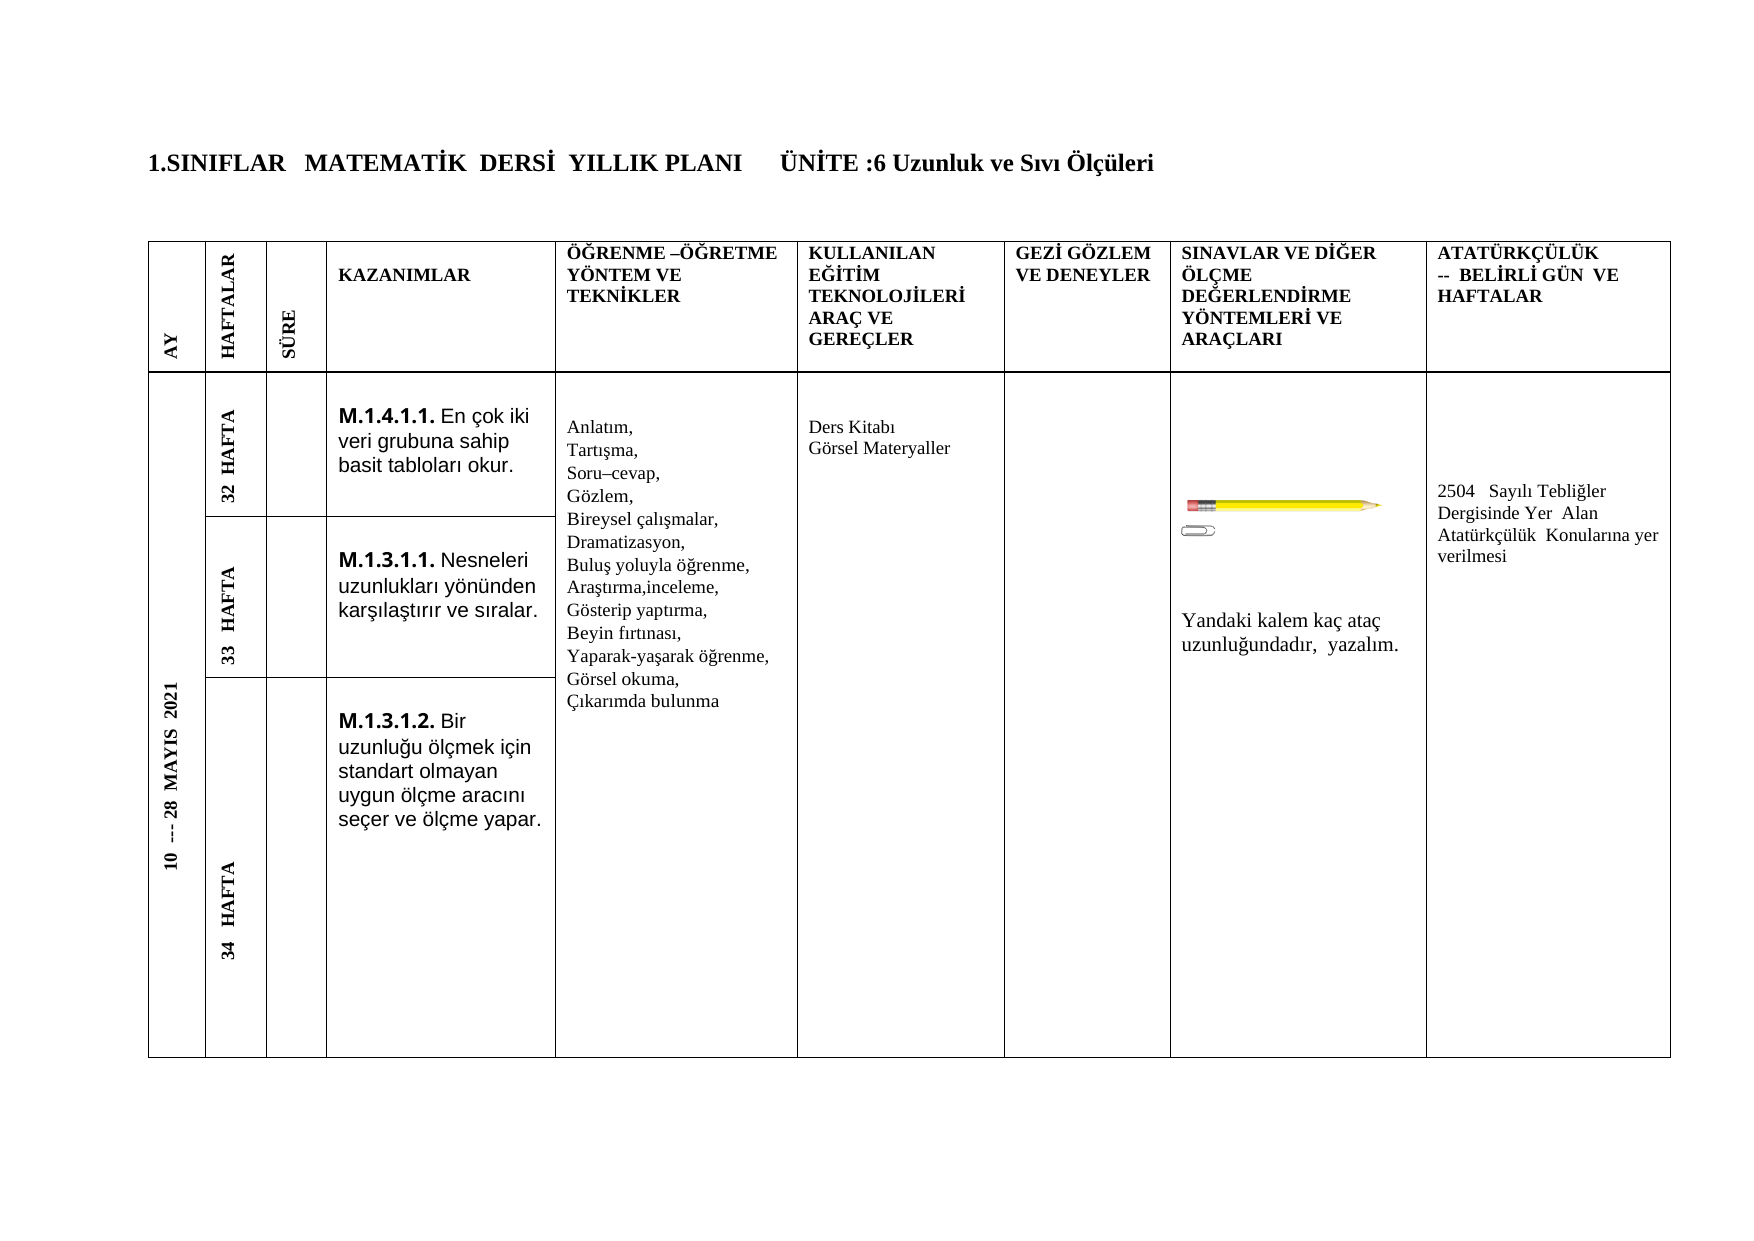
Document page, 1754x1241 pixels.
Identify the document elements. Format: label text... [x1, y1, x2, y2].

table_cell M.1.4.1.1. En çok iki veri grubuna sahip basit tabloları okur. [327, 373, 555, 516]
table_header AY [149, 242, 205, 371]
picture [1181, 521, 1216, 539]
table_header ÖĞRENME –ÖĞRETME YÖNTEM VE TEKNİKLER [556, 242, 797, 371]
table_cell [1005, 373, 1170, 1057]
table_header SÜRE [267, 242, 326, 371]
table_cell 2504 Sayılı Tebliğler Dergisinde Yer Alan Atatürkçülük Konularına yer verilmesi [1427, 373, 1670, 1057]
table_cell 10 --- 28 MAYIS 2021 [149, 373, 205, 1057]
table_header SINAVLAR VE DİĞER ÖLÇME DEĞERLENDİRME YÖNTEMLERİ VE ARAÇLARI [1171, 242, 1426, 371]
table_header KAZANIMLAR [327, 242, 555, 371]
table_cell M.1.3.1.1. Nesneleri uzunlukları yönünden karşılaştırır ve sıralar. [327, 517, 555, 677]
picture [1181, 492, 1391, 517]
table_header ATATÜRKÇÜLÜK -- BELİRLİ GÜN VE HAFTALAR [1427, 242, 1670, 371]
table_cell [267, 517, 326, 677]
table_cell Ders Kitabı Görsel Materyaller [798, 373, 1004, 1057]
table_cell Yandaki kalem kaç ataç uzunluğundadır, yazalım. [1171, 373, 1426, 1057]
table_cell [267, 678, 326, 1057]
table_cell [267, 373, 326, 516]
table_header HAFTALAR [206, 242, 266, 371]
text 1.SINIFLAR MATEMATİK DERSİ YILLIK PLANI ÜNİTE :6 Uzunluk ve Sıvı Ölçüleri [148, 148, 1606, 176]
table_cell 33 HAFTA [206, 517, 266, 677]
table_cell 34 HAFTA [206, 678, 266, 1057]
table_cell M.1.3.1.2. Bir uzunluğu ölçmek için standart olmayan uygun ölçme aracını seçer ve ölçme yapar. [327, 678, 555, 1057]
table_header KULLANILAN EĞİTİM TEKNOLOJİLERİ ARAÇ VE GEREÇLER [798, 242, 1004, 371]
table_cell 32 HAFTA [206, 373, 266, 516]
table_header GEZİ GÖZLEM VE DENEYLER [1005, 242, 1170, 371]
